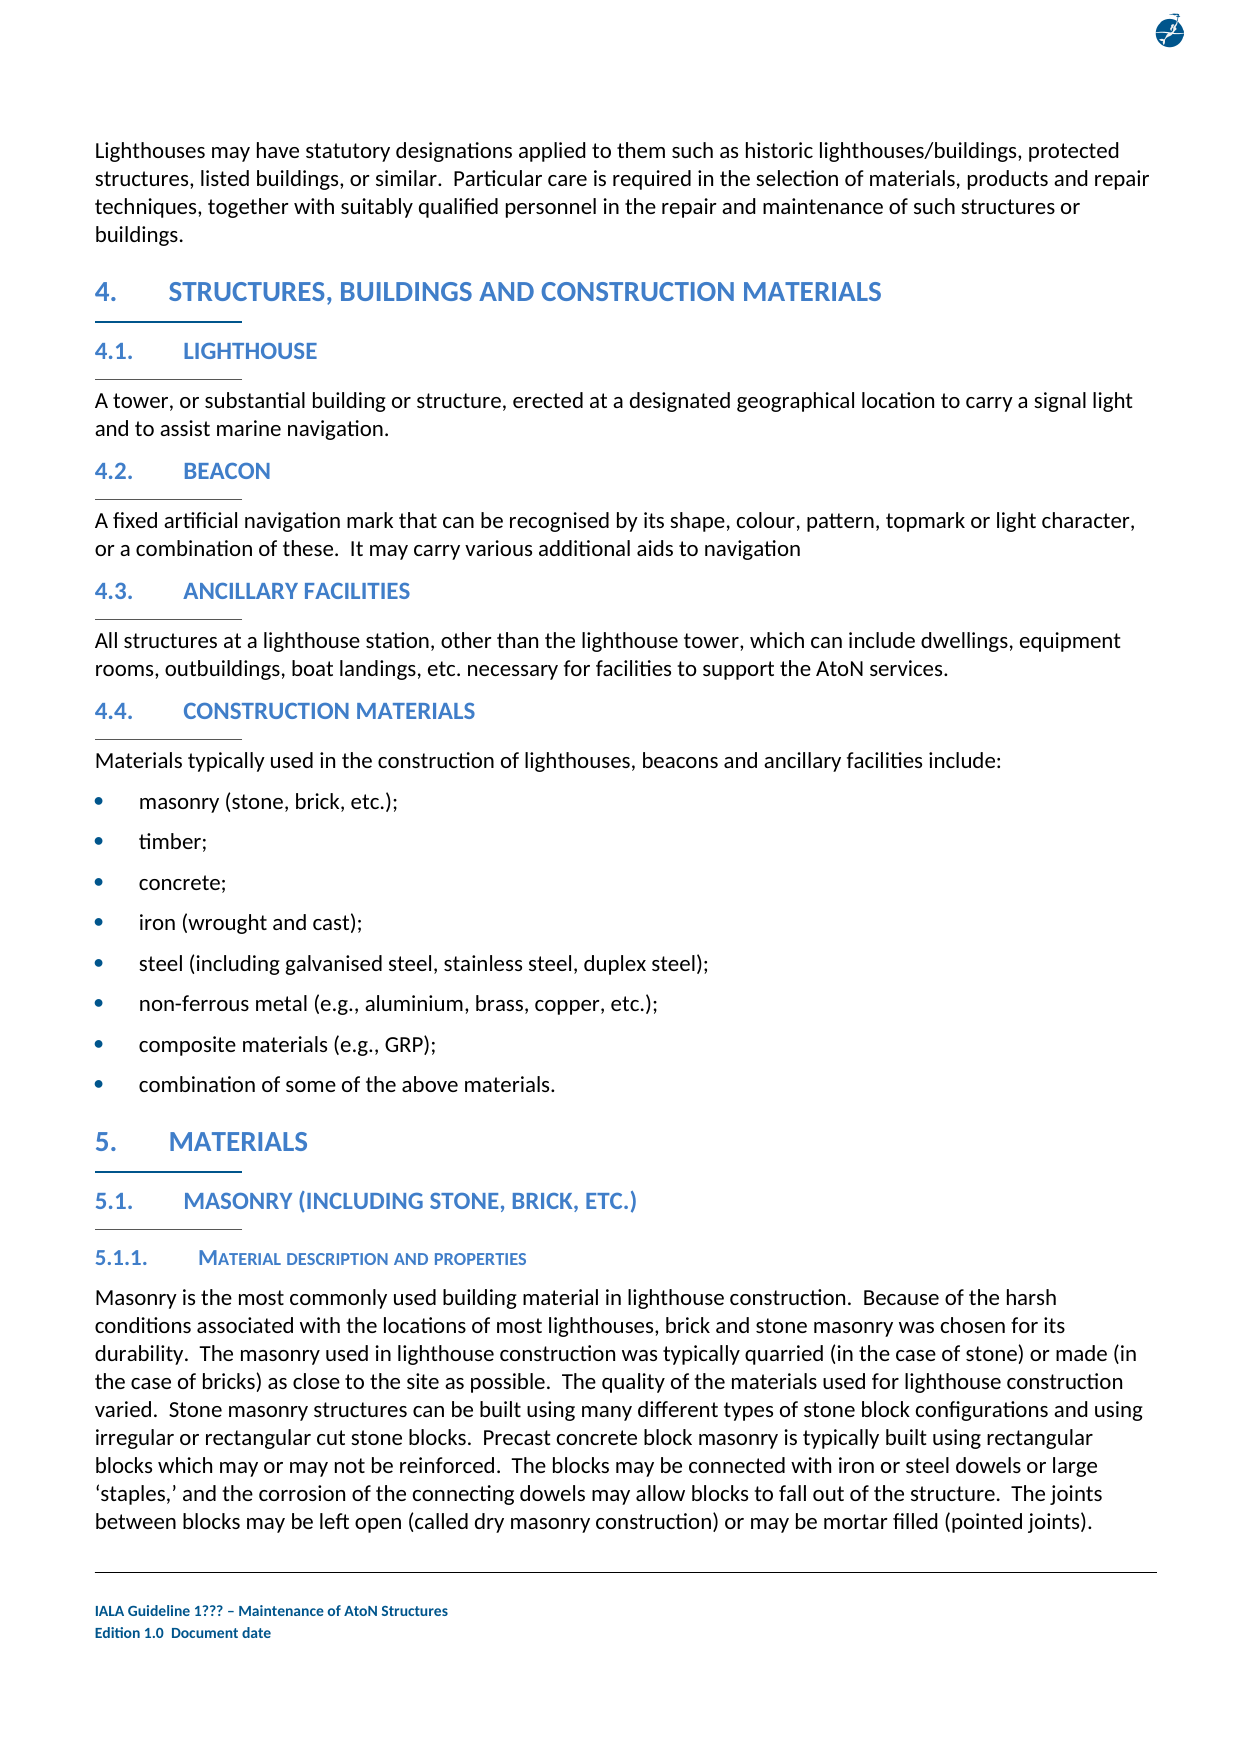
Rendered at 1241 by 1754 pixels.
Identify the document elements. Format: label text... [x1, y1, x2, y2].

text Materials typically used in the construction of lighthouses, beacons and ancillary facilities include: [94, 746, 1157, 774]
text A fixed artificial navigation mark that can be recognised by its shape, colour, pattern, topmark or light character, or a combination of these. It may carry various additional aids to navigation [94, 506, 1157, 562]
text composite materials (e.g., GRP); [94, 1030, 1157, 1058]
text masonry (stone, brick, etc.); [94, 787, 1157, 815]
subtitle Beacon [94, 455, 1084, 486]
subtitle Construction Materials [94, 695, 1084, 725]
picture [1124, 0, 1241, 82]
text iron (wrought and cast); [94, 908, 1157, 936]
text Lighthouses may have statutory designations applied to them such as historic lighthouses/buildings, protected structures, listed buildings, or similar. Particular care is required in the selection of materials, products and repair techniques, together with suitably qualified personnel in the repair and maintenance of such structures or buildings. [94, 136, 1157, 248]
text timber; [94, 827, 1157, 855]
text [94, 1283, 1157, 1535]
subtitle Masonry (including stone, brick, etc.) [94, 1185, 1084, 1216]
text All structures at a lighthouse station, other than the lighthouse tower, which can include dwellings, equipment rooms, outbuildings, boat landings, etc. necessary for facilities to support the AtoN services. [94, 626, 1157, 682]
subtitle MATERIALS [94, 1123, 1157, 1159]
subtitle Material description and properties [94, 1243, 1157, 1271]
text steel (including galvanised steel, stainless steel, duplex steel); [94, 949, 1157, 977]
text A tower, or substantial building or structure, erected at a designated geographical location to carry a signal light and to assist marine navigation. [94, 387, 1157, 443]
text concrete; [94, 868, 1157, 896]
text non-ferrous metal (e.g., aluminium, brass, copper, etc.); [94, 989, 1157, 1017]
subtitle Ancillary Facilities [94, 575, 1084, 606]
subtitle Lighthouse [94, 335, 1084, 366]
text combination of some of the above materials. [94, 1070, 1157, 1098]
subtitle STRUCTURES, BUILDINGS AND CONSTRUCTION MATERIALS [94, 273, 1157, 309]
